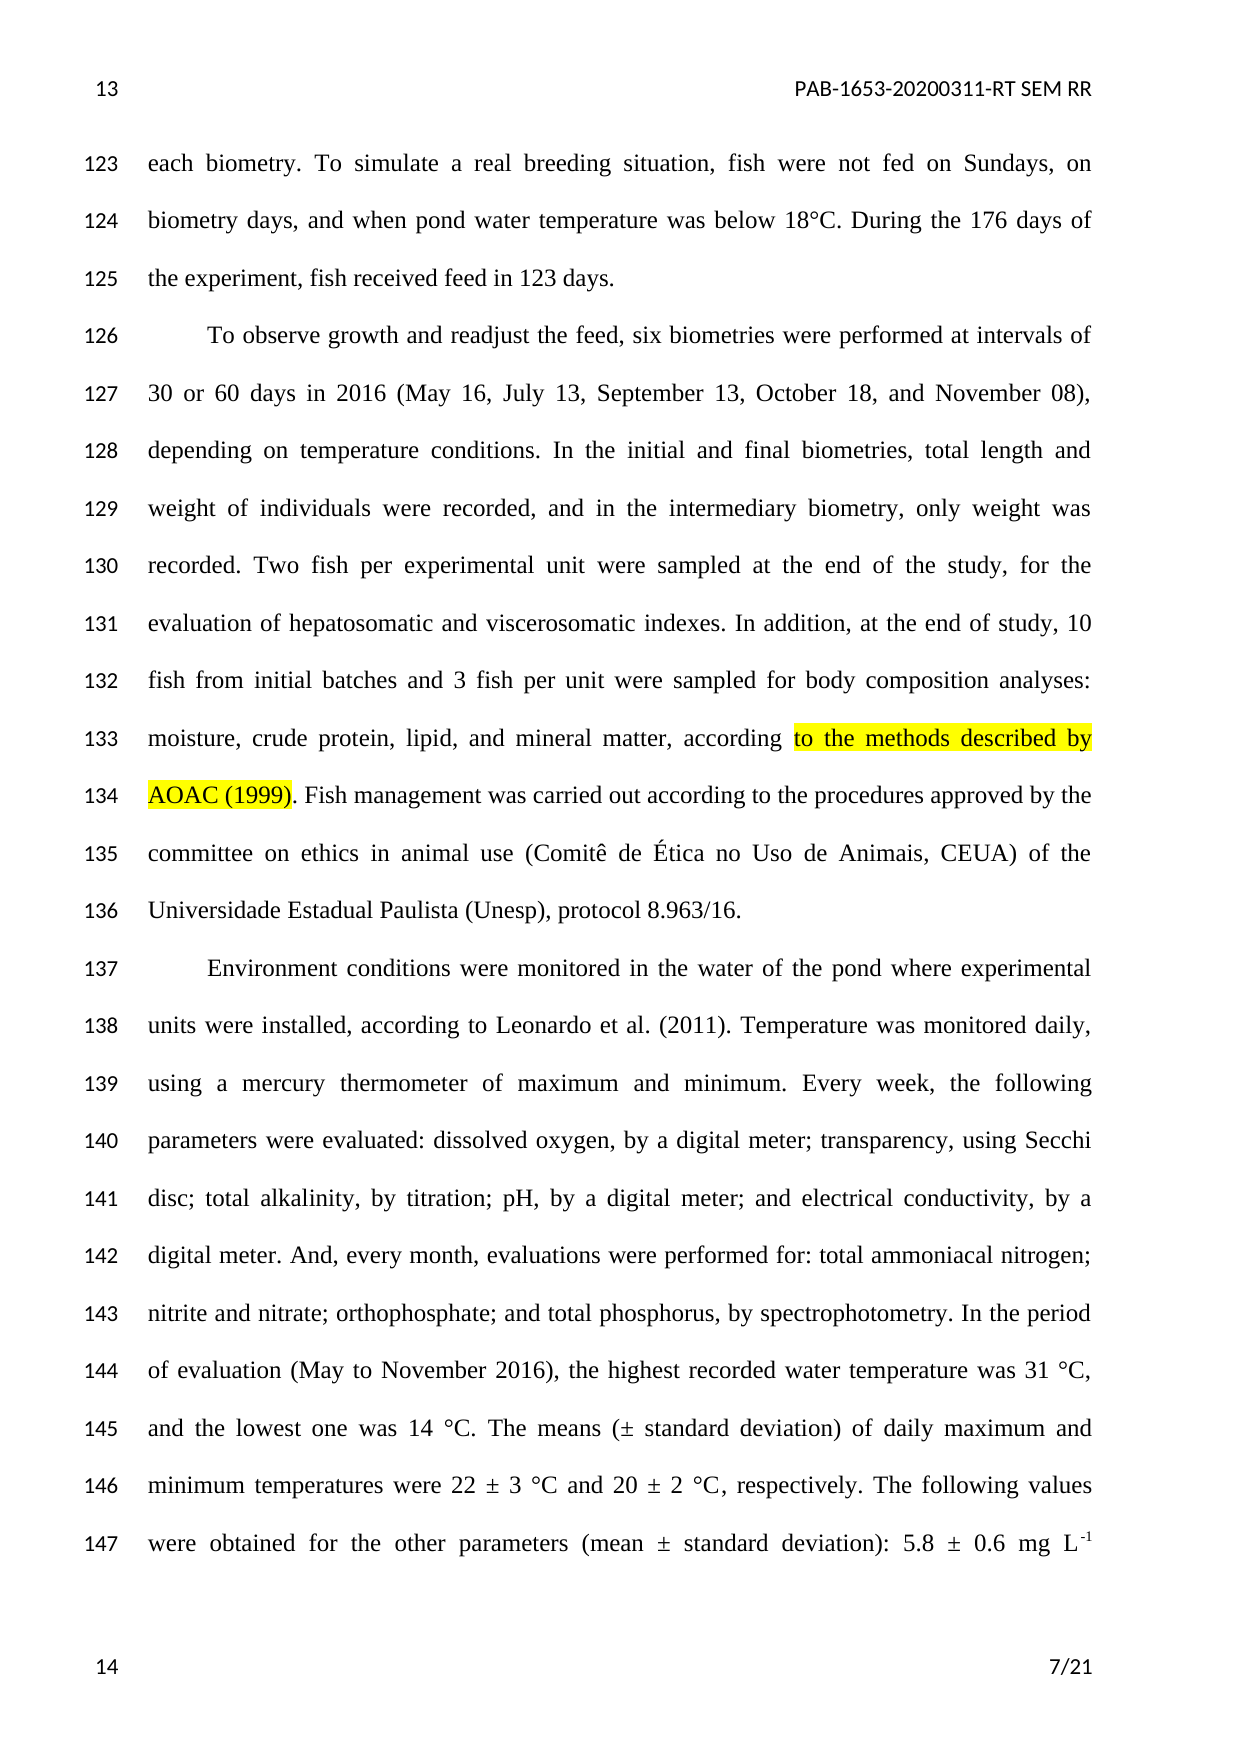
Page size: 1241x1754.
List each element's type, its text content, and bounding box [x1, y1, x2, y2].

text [148, 953, 1092, 1556]
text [148, 148, 1092, 291]
text To observe growth and readjust the feed, six biometries were performed at intervals of 30 or 60 days in 2016 (May 16, July 13, September 13, October 18, and November 08), depending on temperature conditions. In the initial and final biometries, total length and weight of individuals were recorded, and in the intermediary biometry, only weight was recorded. Two fish per experimental unit were sampled at the end of the study, for the evaluation of hepatosomatic and viscerosomatic indexes. In addition, at the end of study, 10 fish from initial batches and 3 fish per unit were sampled for body composition analyses: moisture, crude protein, lipid, and mineral matter, according to the methods described by AOAC (1999). Fish management was carried out according to the procedures approved by the committee on ethics in animal use (Comitê de Ética no Uso de Animais, CEUA) of the Universidade Estadual Paulista (Unesp), protocol 8.963/16. [148, 320, 1092, 924]
